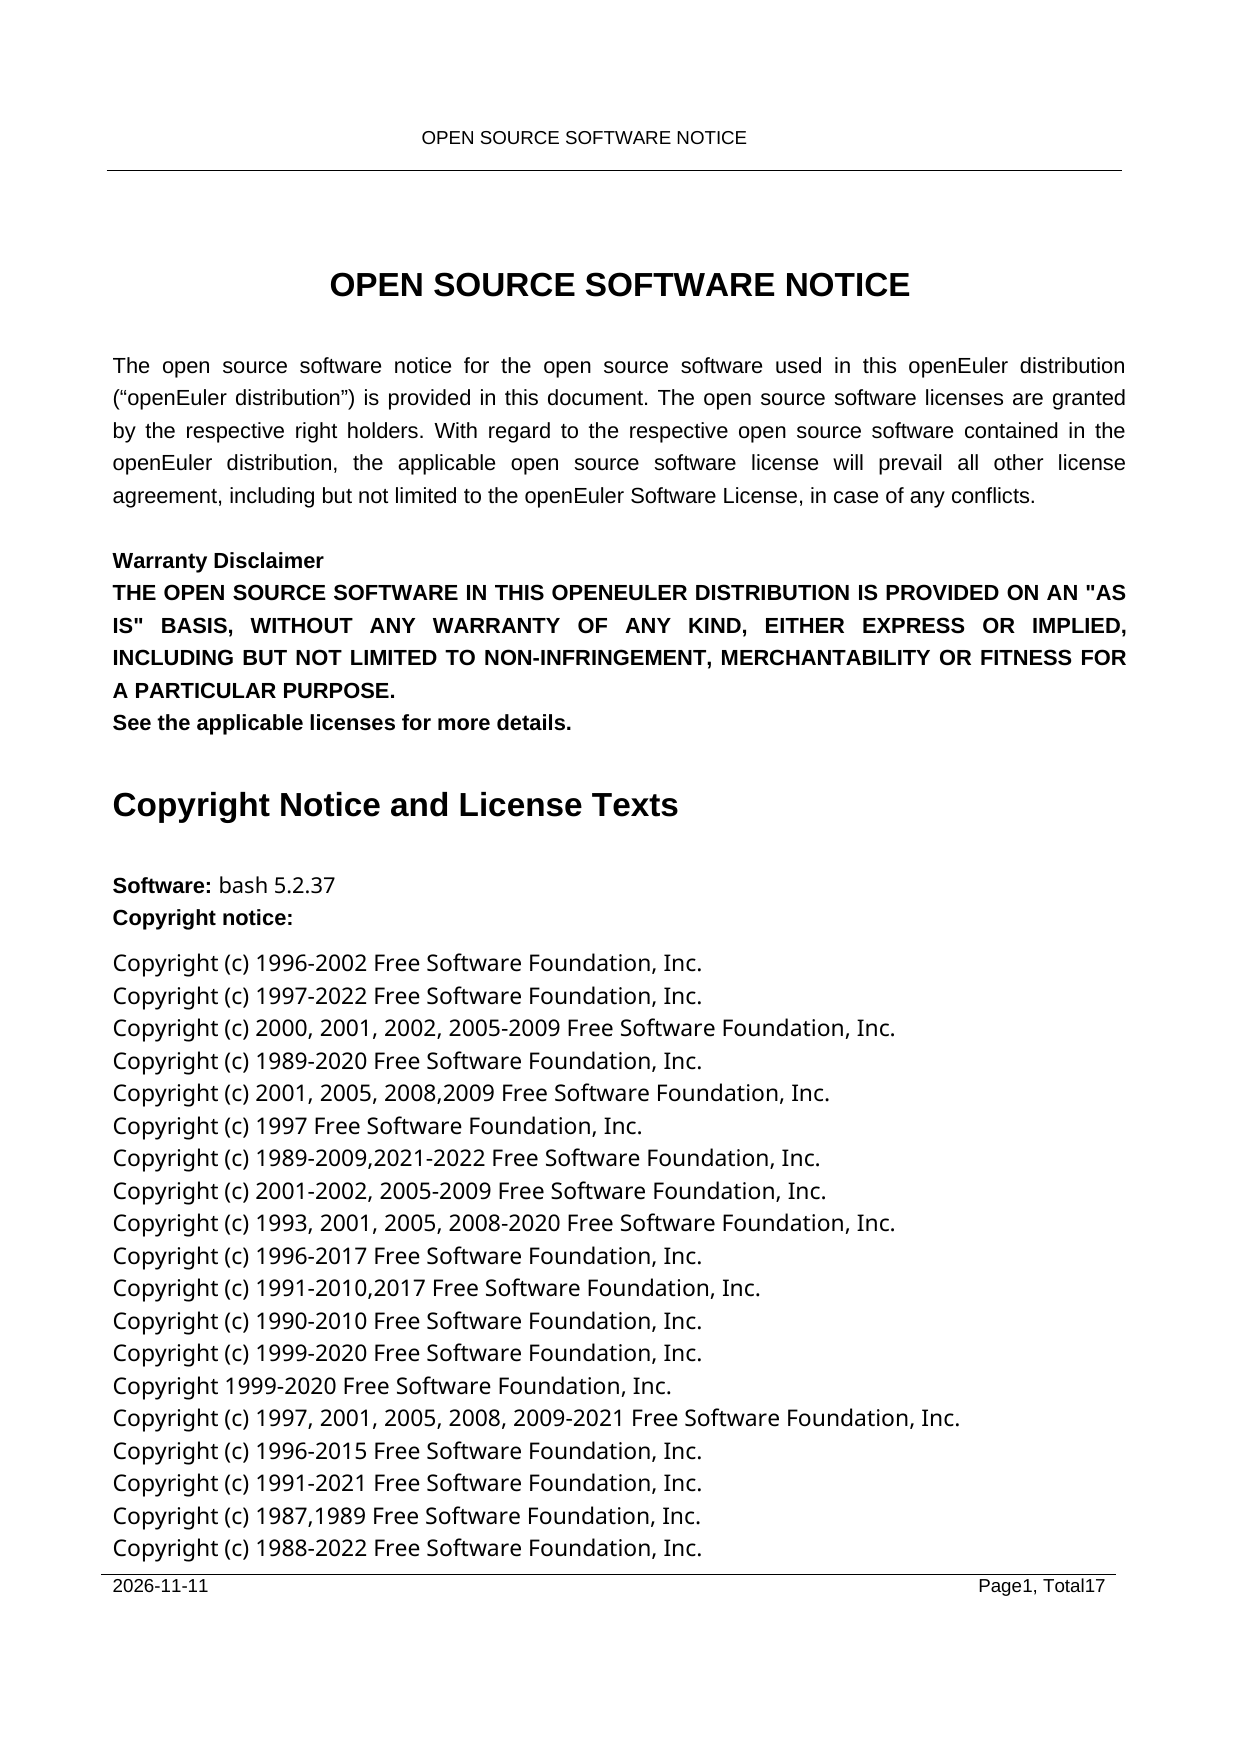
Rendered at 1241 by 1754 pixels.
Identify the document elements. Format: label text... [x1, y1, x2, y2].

text The open source software notice for the open source software used in this openEuler distribution (“openEuler distribution”) is provided in this document. The open source software licenses are granted by the respective right holders. With regard to the respective open source software contained in the openEuler distribution, the applicable open source software license will prevail all other license agreement, including but not limited to the openEuler Software License, in case of any conflicts. [112, 349, 1128, 511]
text Warranty Disclaimer [112, 544, 1128, 576]
text OPEN SOURCE SOFTWARE NOTICE [112, 251, 1128, 316]
text Copyright notice: [112, 901, 1128, 934]
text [112, 947, 1128, 1564]
text THE OPEN SOURCE SOFTWARE IN THIS OPENEULER DISTRIBUTION IS PROVIDED ON AN "AS IS" BASIS, WITHOUT ANY WARRANTY OF ANY KIND, EITHER EXPRESS OR IMPLIED, INCLUDING BUT NOT LIMITED TO NON-INFRINGEMENT, MERCHANTABILITY OR FITNESS FOR A PARTICULAR PURPOSE. See the applicable licenses for more details. [112, 576, 1128, 739]
text Copyright Notice and License Texts [112, 771, 1128, 836]
title Software: bash 5.2.37 [112, 869, 1128, 901]
